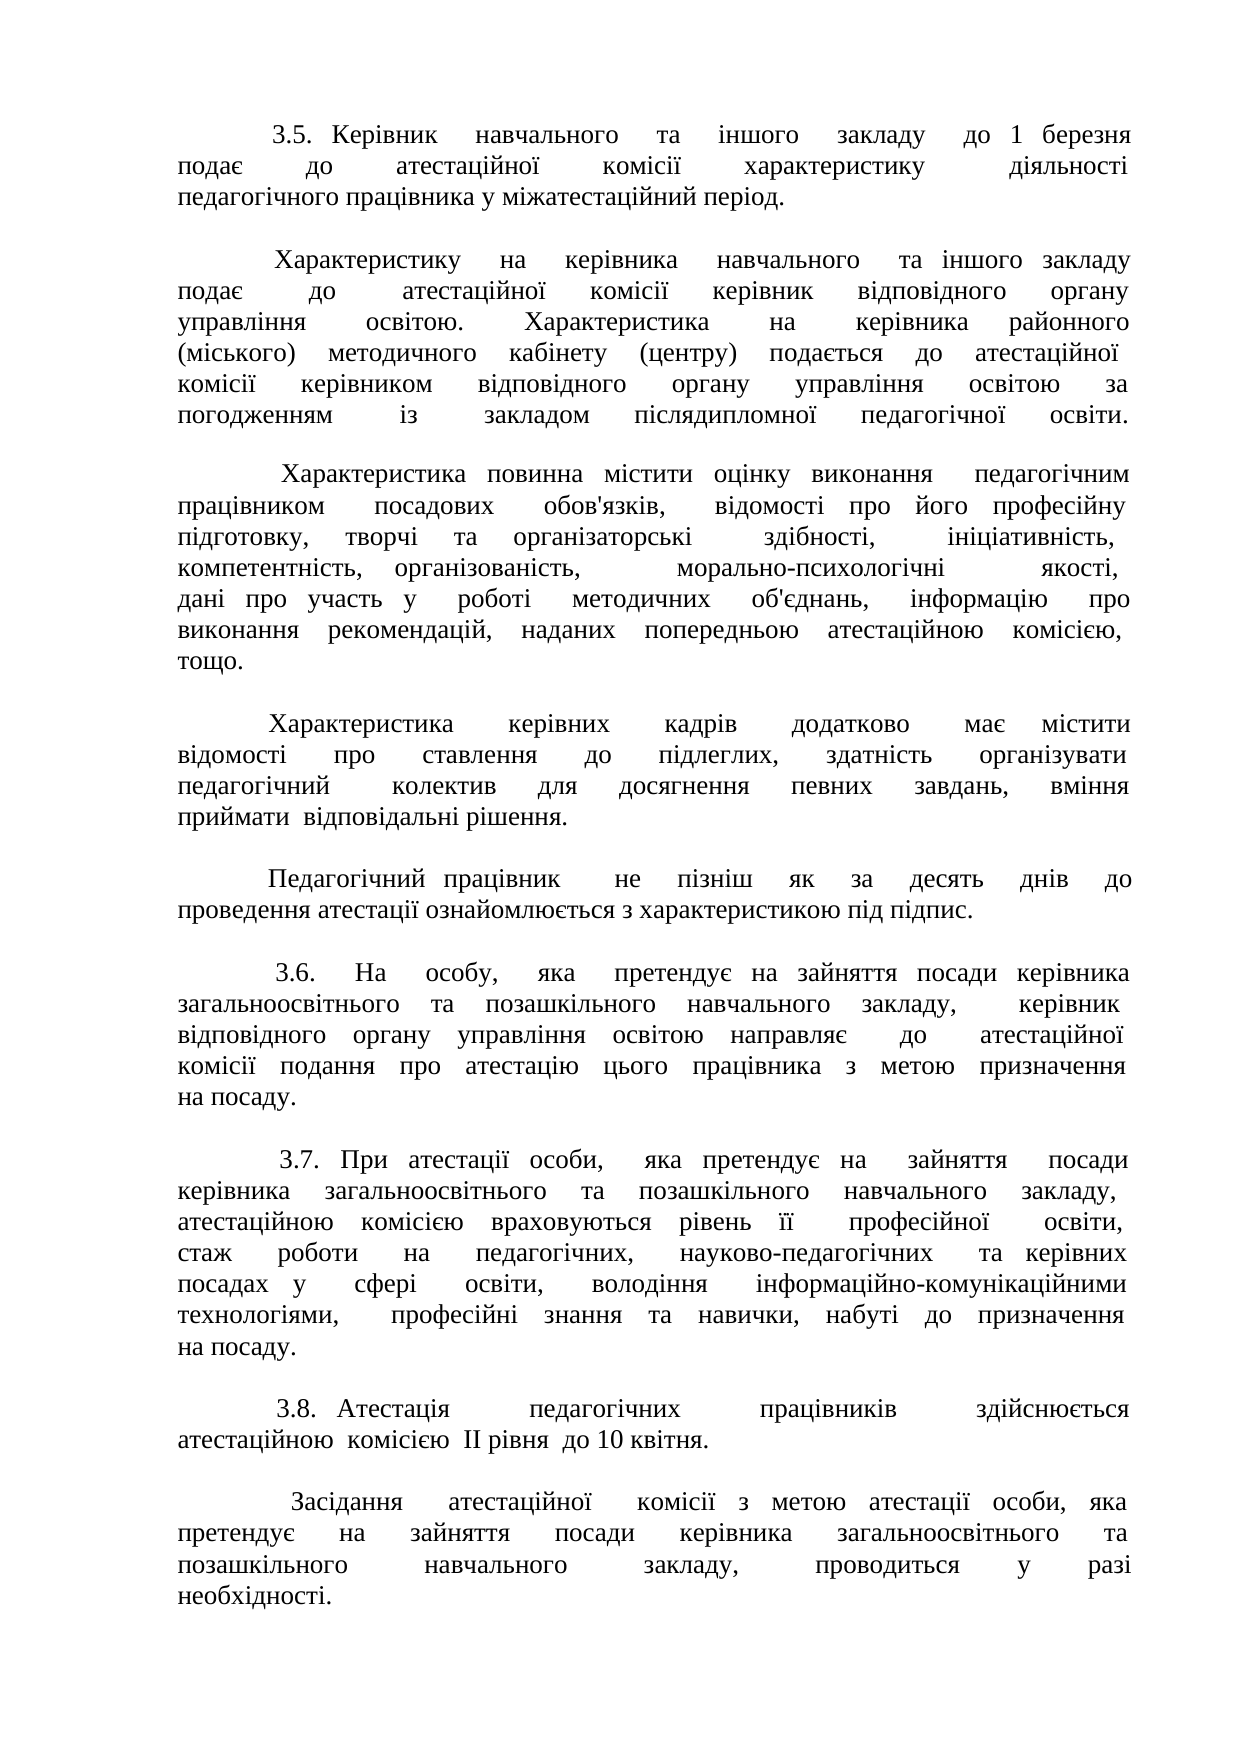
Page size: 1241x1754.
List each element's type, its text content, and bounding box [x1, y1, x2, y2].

text Характеристику на керівника навчального та іншого закладу подає до атестаційної комісії керівник відповідного органу управління освітою. Характеристика на керівника районного (міського) методичного кабінету (центру) подається до атестаційної комісії керівником відповідного органу управління освітою за погодженням із закладом післядипломної педагогічної освіти. [177, 243, 1152, 458]
text Педагогічний працівник не пізніш як за десять днів до проведення атестації ознайомлюється з характеристикою під підпис. [177, 862, 1152, 925]
text 3.8. Атестація педагогічних працівників здійснюється атестаційною комісією II рівня до 10 квітня. [177, 1392, 1152, 1454]
text Характеристика повинна містити оцінку виконання педагогічним працівником посадових обов'язків, відомості про його професійну підготовку, творчі та організаторські здібності, ініціативність, компетентність, організованість, морально-психологічні якості, дані про участь у роботі методичних об'єднань, інформацію про виконання рекомендацій, наданих попередньою атестаційною комісією, тощо. [177, 458, 1152, 676]
text Засідання атестаційної комісії з метою атестації особи, яка претендує на зайняття посади керівника загальноосвітнього та позашкільного навчального закладу, проводиться у разі необхідності. [177, 1485, 1152, 1610]
text 3.5. Керівник навчального та іншого закладу до 1 березня подає до атестаційної комісії характеристику діяльності педагогічного працівника у міжатестаційний період. [177, 118, 1152, 212]
text Характеристика керівних кадрів додатково має містити відомості про ставлення до підлеглих, здатність організувати педагогічний колектив для досягнення певних завдань, вміння приймати відповідальні рішення. [177, 707, 1152, 831]
text 3.6. На особу, яка претендує на зайняття посади керівника загальноосвітнього та позашкільного навчального закладу, керівник відповідного органу управління освітою направляє до атестаційної комісії подання про атестацію цього працівника з метою призначення на посаду. [177, 956, 1152, 1112]
text 3.7. При атестації особи, яка претендує на зайняття посади керівника загальноосвітнього та позашкільного навчального закладу, атестаційною комісією враховуються рівень її професійної освіти, стаж роботи на педагогічних, науково-педагогічних та керівних посадах у сфері освіти, володіння інформаційно-комунікаційними технологіями, професійні знання та навички, набуті до призначення на посаду. [177, 1143, 1152, 1361]
